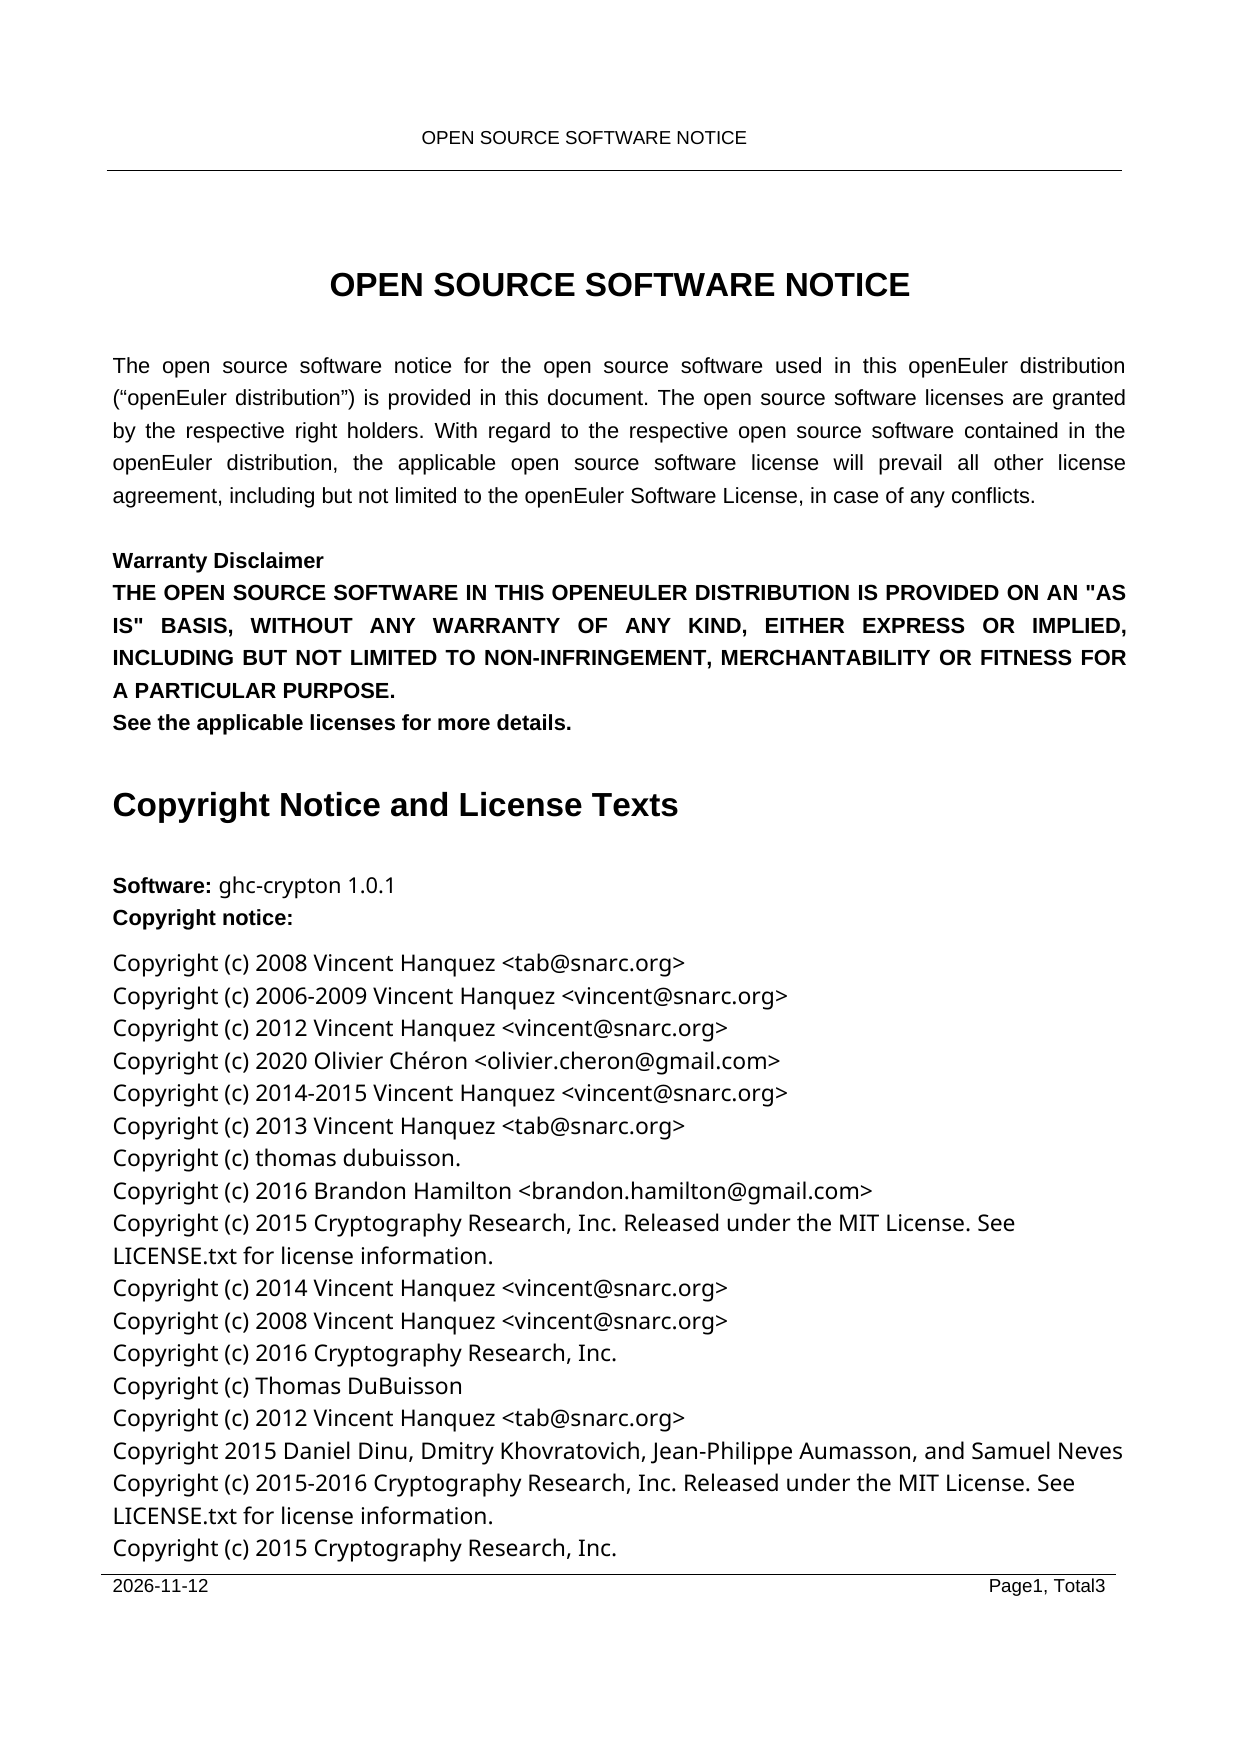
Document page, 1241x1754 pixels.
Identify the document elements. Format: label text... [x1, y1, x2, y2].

text The open source software notice for the open source software used in this openEuler distribution (“openEuler distribution”) is provided in this document. The open source software licenses are granted by the respective right holders. With regard to the respective open source software contained in the openEuler distribution, the applicable open source software license will prevail all other license agreement, including but not limited to the openEuler Software License, in case of any conflicts. [112, 349, 1128, 511]
text OPEN SOURCE SOFTWARE NOTICE [112, 251, 1128, 316]
text THE OPEN SOURCE SOFTWARE IN THIS OPENEULER DISTRIBUTION IS PROVIDED ON AN "AS IS" BASIS, WITHOUT ANY WARRANTY OF ANY KIND, EITHER EXPRESS OR IMPLIED, INCLUDING BUT NOT LIMITED TO NON-INFRINGEMENT, MERCHANTABILITY OR FITNESS FOR A PARTICULAR PURPOSE. See the applicable licenses for more details. [112, 576, 1128, 739]
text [112, 947, 1128, 1564]
text Copyright notice: [112, 901, 1128, 934]
text Warranty Disclaimer [112, 544, 1128, 576]
title Software: ghc-crypton 1.0.1 [112, 869, 1128, 901]
text Copyright Notice and License Texts [112, 771, 1128, 836]
